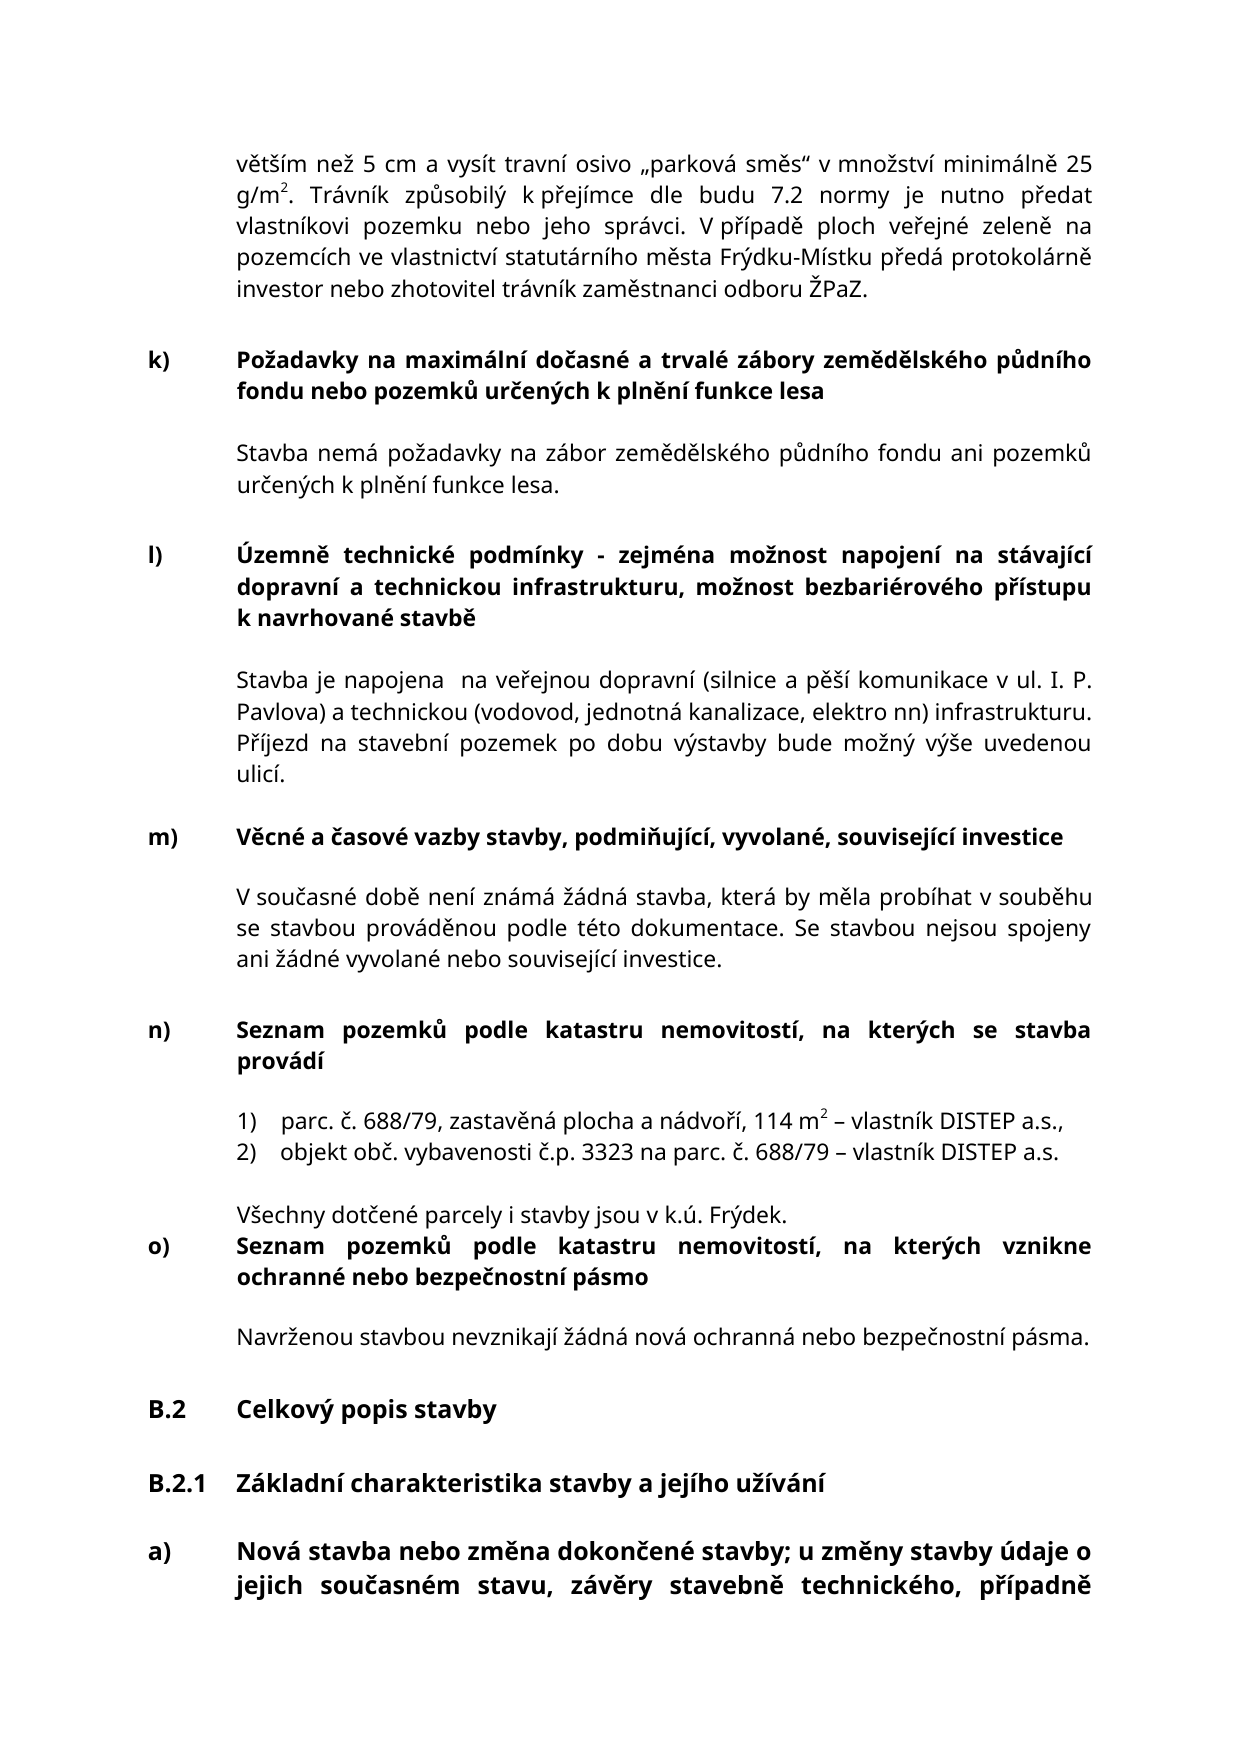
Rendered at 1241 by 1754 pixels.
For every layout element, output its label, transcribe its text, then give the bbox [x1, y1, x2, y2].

text Stavba nemá požadavky na zábor zemědělského půdního fondu ani pozemků určených k plnění funkce lesa. [148, 437, 1093, 500]
text l) Územně technické podmínky - zejména možnost napojení na stávající dopravní a technickou infrastrukturu, možnost bezbariérového přístupu k navrhované stavbě [148, 539, 1093, 633]
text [148, 1533, 1093, 1602]
text V současné době není známá žádná stavba, která by měla probíhat v souběhu se stavbou prováděnou podle této dokumentace. Se stavbou nejsou spojeny ani žádné vyvolané nebo související investice. [236, 880, 1093, 974]
text m) Věcné a časové vazby stavby, podmiňující, vyvolané, související investice [148, 821, 1093, 852]
text 2) objekt obč. vybavenosti č.p. 3323 na parc. č. 688/79 – vlastník DISTEP a.s. [236, 1136, 1093, 1167]
text B.2 Celkový popis stavby [148, 1392, 1093, 1426]
text Všechny dotčené parcely i stavby jsou v k.ú. Frýdek. [236, 1198, 1093, 1230]
text Stavba je napojena na veřejnou dopravní (silnice a pěší komunikace v ul. I. P. Pavlova) a technickou (vodovod, jednotná kanalizace, elektro nn) infrastrukturu. Příjezd na stavební pozemek po dobu výstavby bude možný výše uvedenou ulicí. [236, 664, 1093, 789]
text k) Požadavky na maximální dočasné a trvalé zábory zemědělského půdního fondu nebo pozemků určených k plnění funkce lesa [148, 343, 1093, 406]
text o) Seznam pozemků podle katastru nemovitostí, na kterých vznikne ochranné nebo bezpečnostní pásmo [148, 1230, 1093, 1292]
text 1) parc. č. 688/79, zastavěná plocha a nádvoří, 114 m2 – vlastník DISTEP a.s., [148, 1105, 1093, 1136]
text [236, 148, 1093, 304]
text n) Seznam pozemků podle katastru nemovitostí, na kterých se stavba provádí [148, 1014, 1093, 1076]
text Navrženou stavbou nevznikají žádná nová ochranná nebo bezpečnostní pásma. [236, 1321, 1093, 1352]
text B.2.1 Základní charakteristika stavby a jejího užívání [148, 1465, 1093, 1499]
